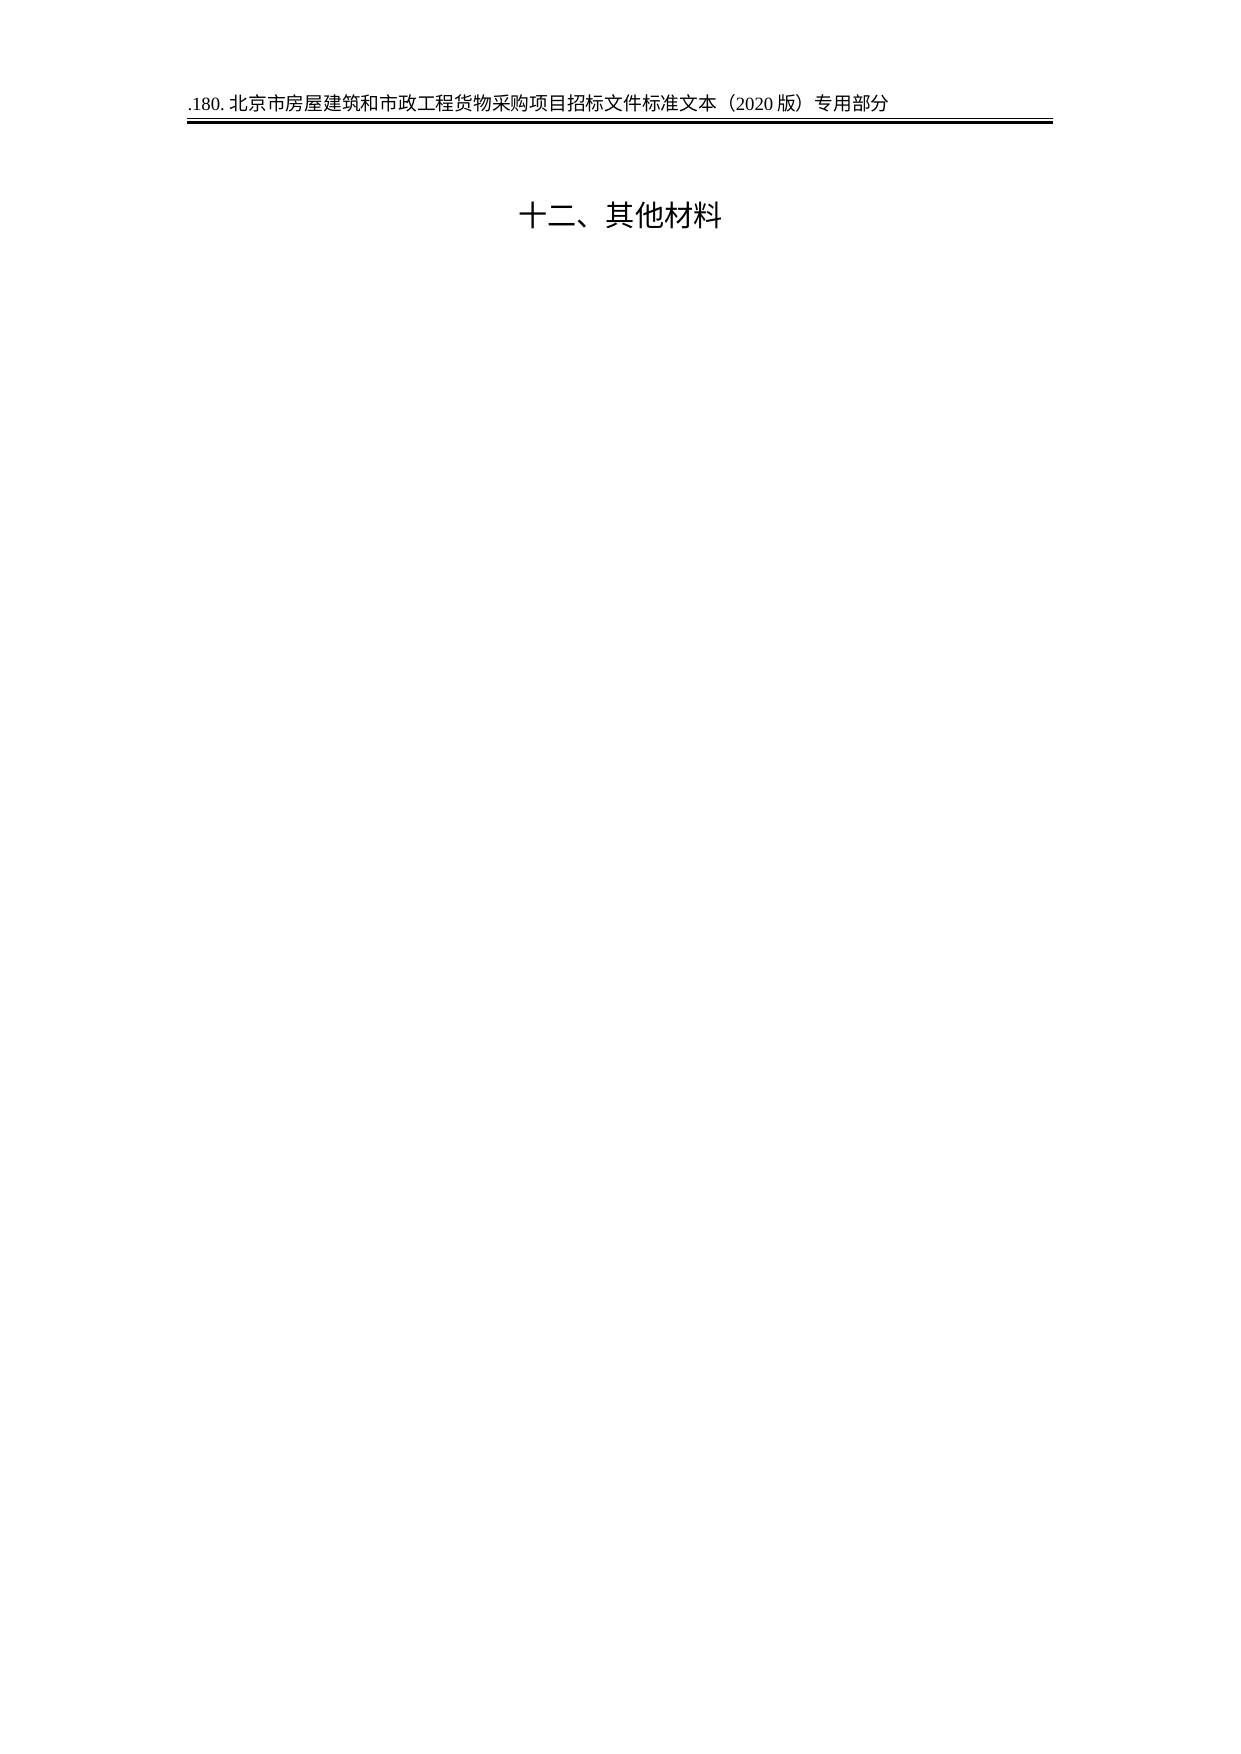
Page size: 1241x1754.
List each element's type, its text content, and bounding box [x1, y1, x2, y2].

text 十二、其他材料 [187, 192, 1053, 234]
